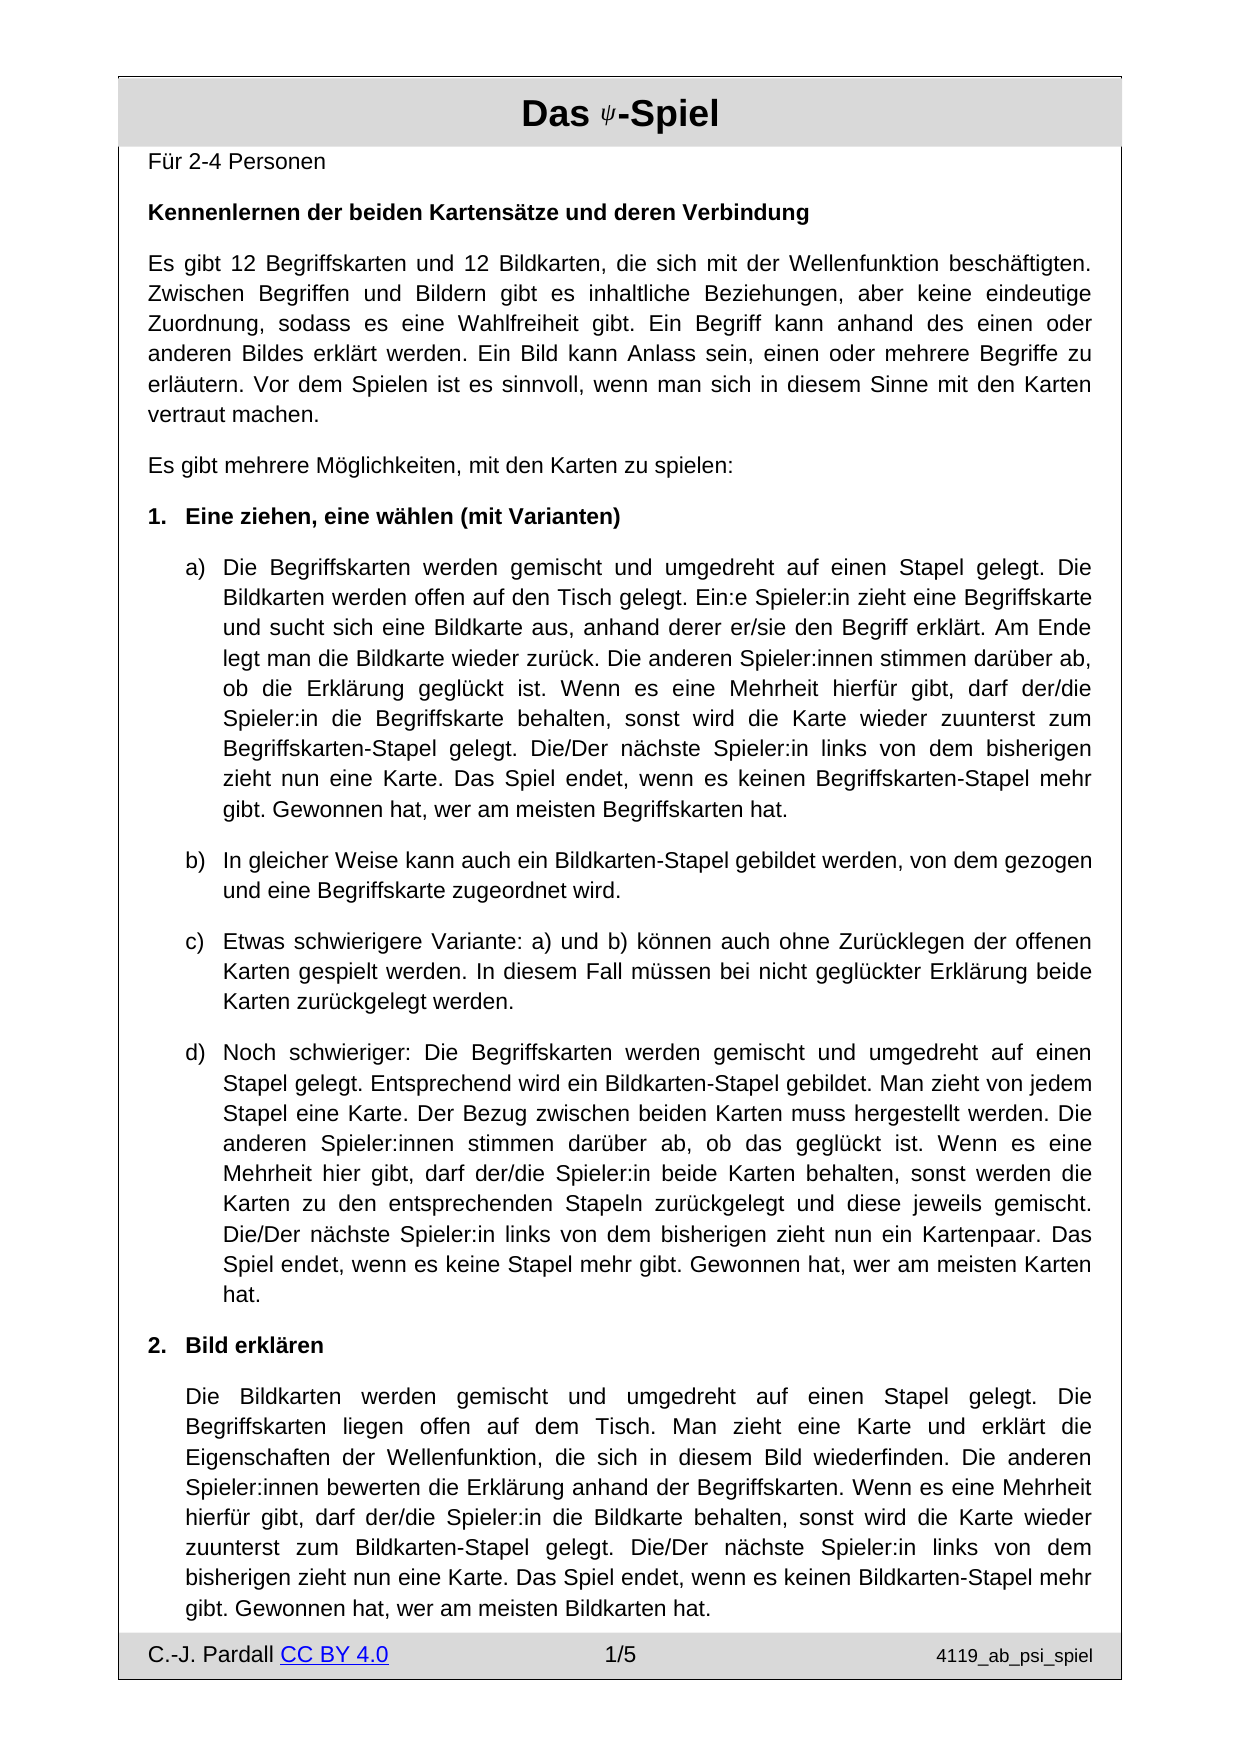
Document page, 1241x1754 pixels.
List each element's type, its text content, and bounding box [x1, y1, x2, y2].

text Es gibt mehrere Möglichkeiten, mit den Karten zu spielen: [148, 452, 1093, 478]
text Kennenlernen der beiden Kartensätze und deren Verbindung [148, 199, 1093, 225]
list In gleicher Weise kann auch ein Bildkarten-Stapel gebildet werden, von dem gezogen und eine Begriffskarte zugeordnet wird. [185, 847, 1093, 903]
list Bild erklären [148, 1332, 1093, 1358]
list Eine ziehen, eine wählen (mit Varianten) [148, 503, 1093, 529]
list Etwas schwierigere Variante: a) und b) können auch ohne Zurücklegen der offenen Karten gespielt werden. In diesem Fall müssen bei nicht geglückter Erklärung beide Karten zurückgelegt werden. [185, 928, 1093, 1014]
text Die Bildkarten werden gemischt und umgedreht auf einen Stapel gelegt. Die Begriffskarten liegen offen auf dem Tisch. Man zieht eine Karte und erklärt die Eigenschaften der Wellenfunktion, die sich in diesem Bild wiederfinden. Die anderen Spieler:innen bewerten die Erklärung anhand der Begriffskarten. Wenn es eine Mehrheit hierfür gibt, darf der/die Spieler:in die Bildkarte behalten, sonst wird die Karte wieder zuunterst zum Bildkarten-Stapel gelegt. Die/Der nächste Spieler:in links von dem bisherigen zieht nun eine Karte. Das Spiel endet, wenn es keinen Bildkarten-Stapel mehr gibt. Gewonnen hat, wer am meisten Bildkarten hat. [185, 1383, 1093, 1621]
list Noch schwieriger: Die Begriffskarten werden gemischt und umgedreht auf einen Stapel gelegt. Entsprechend wird ein Bildkarten-Stapel gebildet. Man zieht von jedem Stapel eine Karte. Der Bezug zwischen beiden Karten muss hergestellt werden. Die anderen Spieler:innen stimmen darüber ab, ob das geglückt ist. Wenn es eine Mehrheit hier gibt, darf der/die Spieler:in beide Karten behalten, sonst werden die Karten zu den entsprechenden Stapeln zurückgelegt und diese jeweils gemischt. Die/Der nächste Spieler:in links von dem bisherigen zieht nun ein Kartenpaar. Das Spiel endet, wenn es keine Stapel mehr gibt. Gewonnen hat, wer am meisten Karten hat. [185, 1039, 1093, 1307]
text Es gibt 12 Begriffskarten und 12 Bildkarten, die sich mit der Wellenfunktion beschäftigten. Zwischen Begriffen und Bildern gibt es inhaltliche Beziehungen, aber keine eindeutige Zuordnung, sodass es eine Wahlfreiheit gibt. Ein Begriff kann anhand des einen oder anderen Bildes erklärt werden. Ein Bild kann Anlass sein, einen oder mehrere Begriffe zu erläutern. Vor dem Spielen ist es sinnvoll, wenn man sich in diesem Sinne mit den Karten vertraut machen. [148, 250, 1093, 427]
list Die Begriffskarten werden gemischt und umgedreht auf einen Stapel gelegt. Die Bildkarten werden offen auf den Tisch gelegt. Ein:e Spieler:in zieht eine Begriffskarte und sucht sich eine Bildkarte aus, anhand derer er/sie den Begriff erklärt. Am Ende legt man die Bildkarte wieder zurück. Die anderen Spieler:innen stimmen darüber ab, ob die Erklärung geglückt ist. Wenn es eine Mehrheit hierfür gibt, darf der/die Spieler:in die Begriffskarte behalten, sonst wird die Karte wieder zuunterst zum Begriffskarten-Stapel gelegt. Die/Der nächste Spieler:in links von dem bisherigen zieht nun eine Karte. Das Spiel endet, wenn es keinen Begriffskarten-Stapel mehr gibt. Gewonnen hat, wer am meisten Begriffskarten hat. [185, 554, 1093, 822]
text Für 2-4 Personen [148, 148, 1093, 174]
